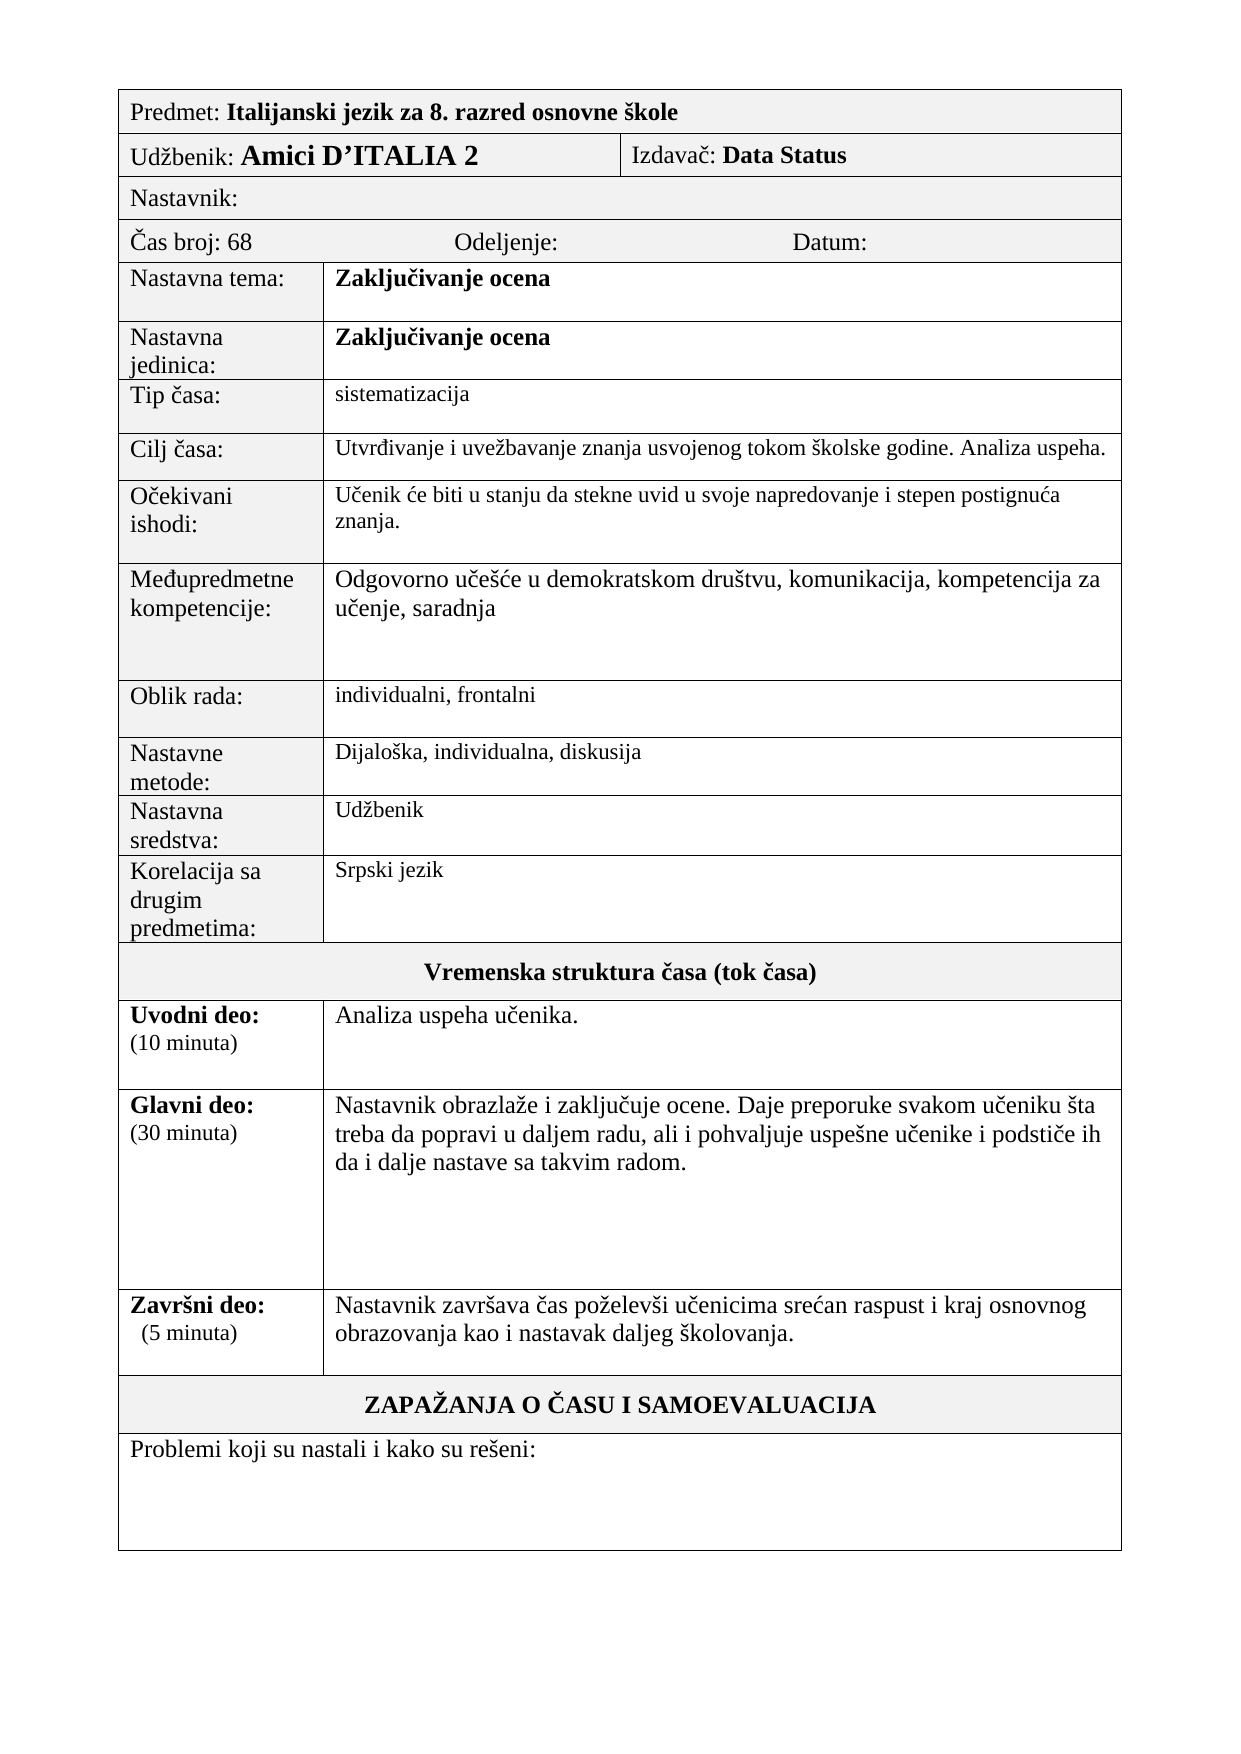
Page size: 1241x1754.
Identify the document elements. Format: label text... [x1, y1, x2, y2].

table_cell Nastavna tema: [119, 263, 323, 321]
table_cell ZAPAŽANJA O ČASU I SAMOEVALUACIJA [119, 1376, 1121, 1433]
table_cell Međupredmetne kompetencije: [119, 564, 323, 680]
table_cell Korelacija sa drugim predmetima: [119, 856, 323, 942]
table_cell Nastavne metode: [119, 738, 323, 795]
table_cell Izdavač: Data Status [621, 134, 1121, 176]
table_cell Nastavnik: [119, 177, 1121, 219]
table_cell Glavni deo: (30 minuta) [119, 1090, 323, 1289]
table_cell Odgovorno učešće u demokratskom društvu, komunikacija, kompetencija za učenje, saradnja [324, 564, 1121, 680]
table_cell Učenik će biti u stanju da stekne uvid u svoje napredovanje i stepen postignuća znanja. [324, 481, 1121, 563]
table_cell Tip časa: [119, 380, 323, 433]
table_cell individualni, frontalni [324, 681, 1121, 737]
table_cell Utvrđivanje i uvežbavanje znanja usvojenog tokom školske godine. Analiza uspeha. [324, 434, 1121, 480]
table_cell Zaključivanje ocena [324, 322, 1121, 379]
table_cell Očekivani ishodi: [119, 481, 323, 563]
table_cell Udžbenik [324, 796, 1121, 855]
table_cell Nastavna jedinica: [119, 322, 323, 379]
table_cell Završni deo: (5 minuta) [119, 1290, 323, 1375]
table_header Predmet: Italijanski jezik za 8. razred osnovne škole [119, 90, 1121, 132]
table_cell Nastavnik završava čas poželevši učenicima srećan raspust i kraj osnovnog obrazovanja kao i nastavak daljeg školovanja. [324, 1290, 1121, 1375]
table_cell Nastavna sredstva: [119, 796, 323, 855]
table_cell Problemi koji su nastali i kako su rešeni: [119, 1434, 1121, 1550]
table_cell Nastavnik obrazlaže i zaključuje ocene. Daje preporuke svakom učeniku šta treba da popravi u daljem radu, ali i pohvaljuje uspešne učenike i podstiče ih da i dalje nastave sa takvim radom. [324, 1090, 1121, 1289]
table_cell Oblik rada: [119, 681, 323, 737]
table_cell Dijaloška, individualna, diskusija [324, 738, 1121, 795]
table_cell Odeljenje: [443, 220, 781, 262]
table_cell Vremenska struktura časa (tok časa) [119, 943, 1121, 999]
table_cell Srpski jezik [324, 856, 1121, 942]
table_cell Zaključivanje ocena [324, 263, 1121, 321]
table_cell Uvodni deo: (10 minuta) [119, 1001, 323, 1089]
table_cell Udžbenik: Amici D’ITALIA 2 [119, 134, 620, 176]
table_cell Čas broj: 68 [119, 220, 443, 262]
table_cell Cilj časa: [119, 434, 323, 480]
table_cell Datum: [781, 220, 1121, 262]
table_cell Analiza uspeha učenika. [324, 1001, 1121, 1089]
table_cell sistematizacija [324, 380, 1121, 433]
